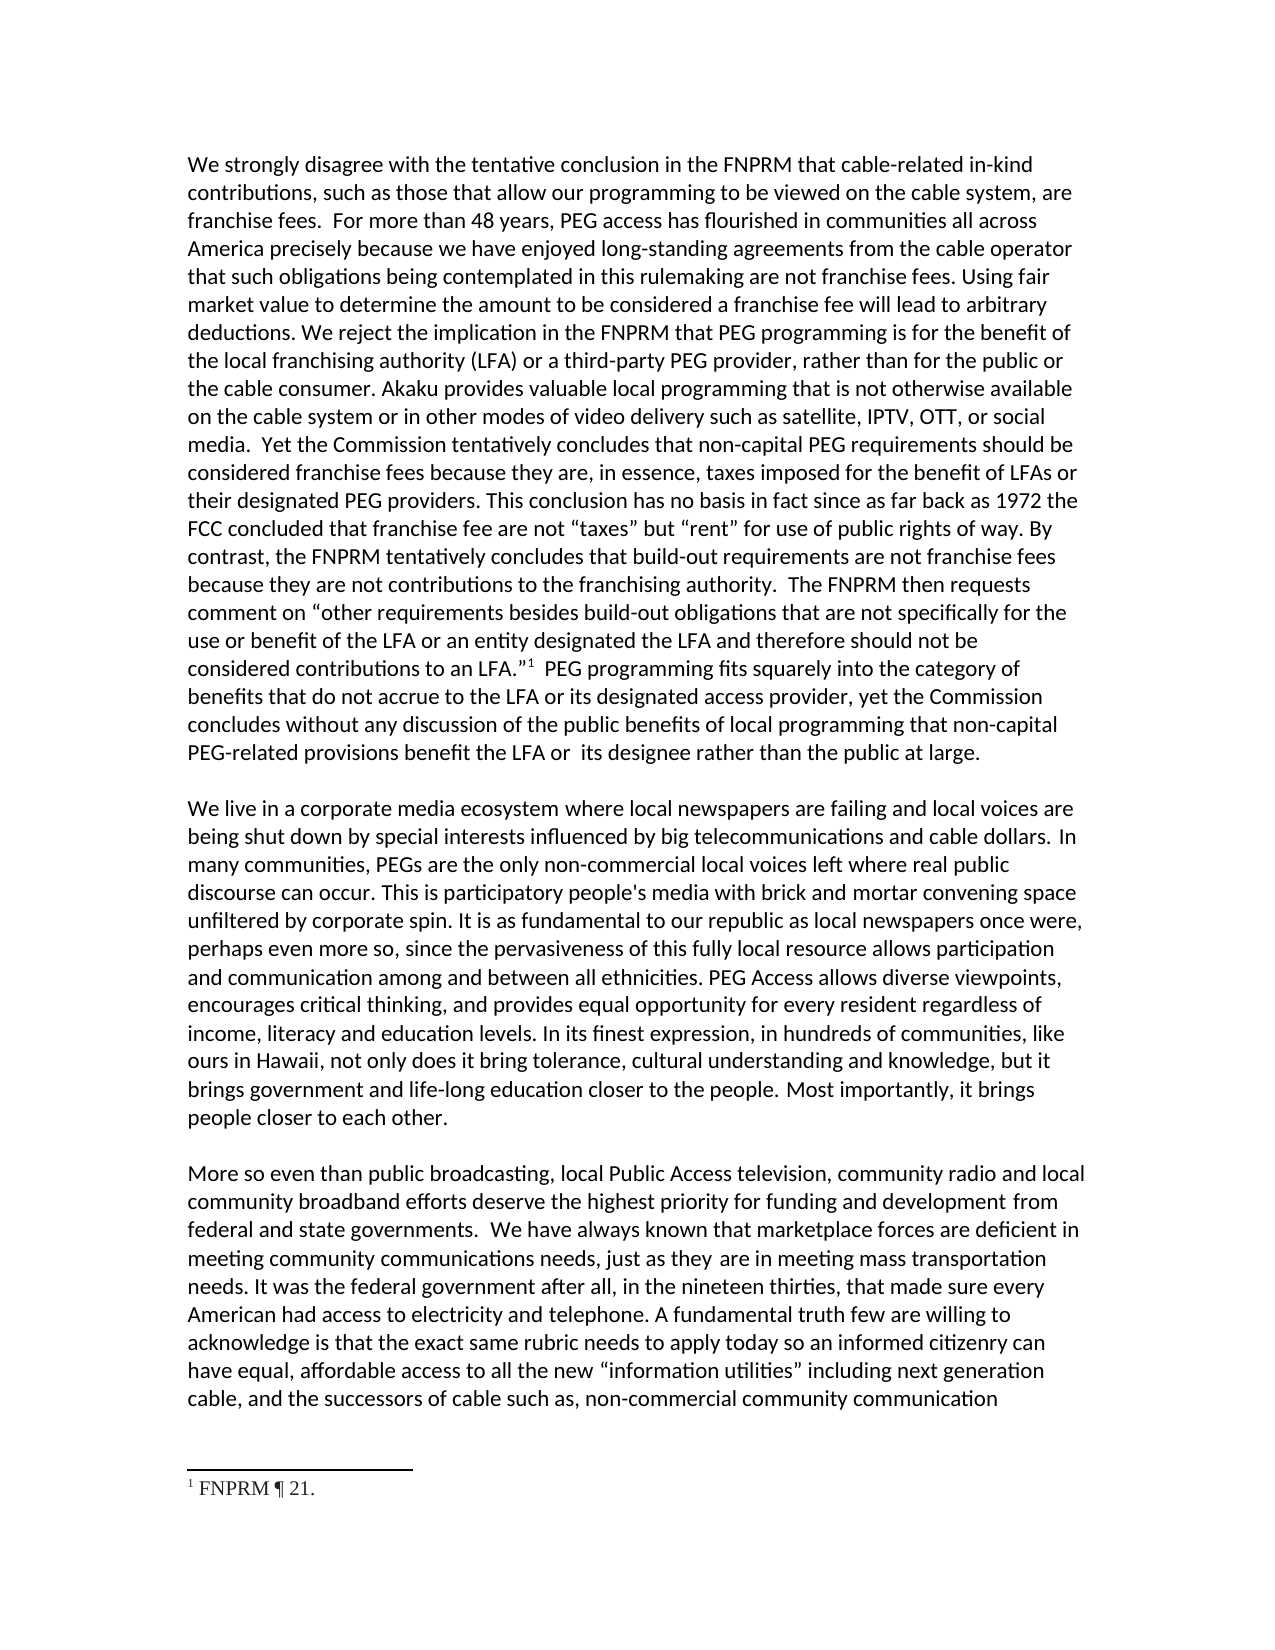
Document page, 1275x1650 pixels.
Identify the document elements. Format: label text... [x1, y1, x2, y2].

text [187, 1159, 1087, 1412]
text We strongly disagree with the tentative conclusion in the FNPRM that cable-related in-kind contributions, such as those that allow our programming to be viewed on the cable system, are franchise fees. For more than 48 years, PEG access has flourished in communities all across America precisely because we have enjoyed long-standing agreements from the cable operator that such obligations being contemplated in this rulemaking are not franchise fees. Using fair market value to determine the amount to be considered a franchise fee will lead to arbitrary deductions. We reject the implication in the FNPRM that PEG programming is for the benefit of the local franchising authority (LFA) or a third-party PEG provider, rather than for the public or the cable consumer. Akaku provides valuable local programming that is not otherwise available on the cable system or in other modes of video delivery such as satellite, IPTV, OTT, or social media. Yet the Commission tentatively concludes that non-capital PEG requirements should be considered franchise fees because they are, in essence, taxes imposed for the benefit of LFAs or their designated PEG providers. This conclusion has no basis in fact since as far back as 1972 the FCC concluded that franchise fee are not “taxes” but “rent” for use of public rights of way. By contrast, the FNPRM tentatively concludes that build-out requirements are not franchise fees because they are not contributions to the franchising authority. The FNPRM then requests comment on “other requirements besides build-out obligations that are not specifically for the use or benefit of the LFA or an entity designated the LFA and therefore should not be considered contributions to an LFA.” PEG programming fits squarely into the category of benefits that do not accrue to the LFA or its designated access provider, yet the Commission concludes without any discussion of the public benefits of local programming that non-capital PEG-related provisions benefit the LFA or its designee rather than the public at large. [187, 150, 1087, 766]
text We live in a corporate media ecosystem where local newspapers are failing and local voices are being shut down by special interests influenced by big telecommunications and cable dollars. In many communities, PEGs are the only non-commercial local voices left where real public discourse can occur. This is participatory people's media with brick and mortar convening space unfiltered by corporate spin. It is as fundamental to our republic as local newspapers once were, perhaps even more so, since the pervasiveness of this fully local resource allows participation and communication among and between all ethnicities. PEG Access allows diverse viewpoints, encourages critical thinking, and provides equal opportunity for every resident regardless of income, literacy and education levels. In its finest expression, in hundreds of communities, like ours in Hawaii, not only does it bring tolerance, cultural understanding and knowledge, but it brings government and life-long education closer to the people. Most importantly, it brings people closer to each other. [187, 794, 1087, 1131]
